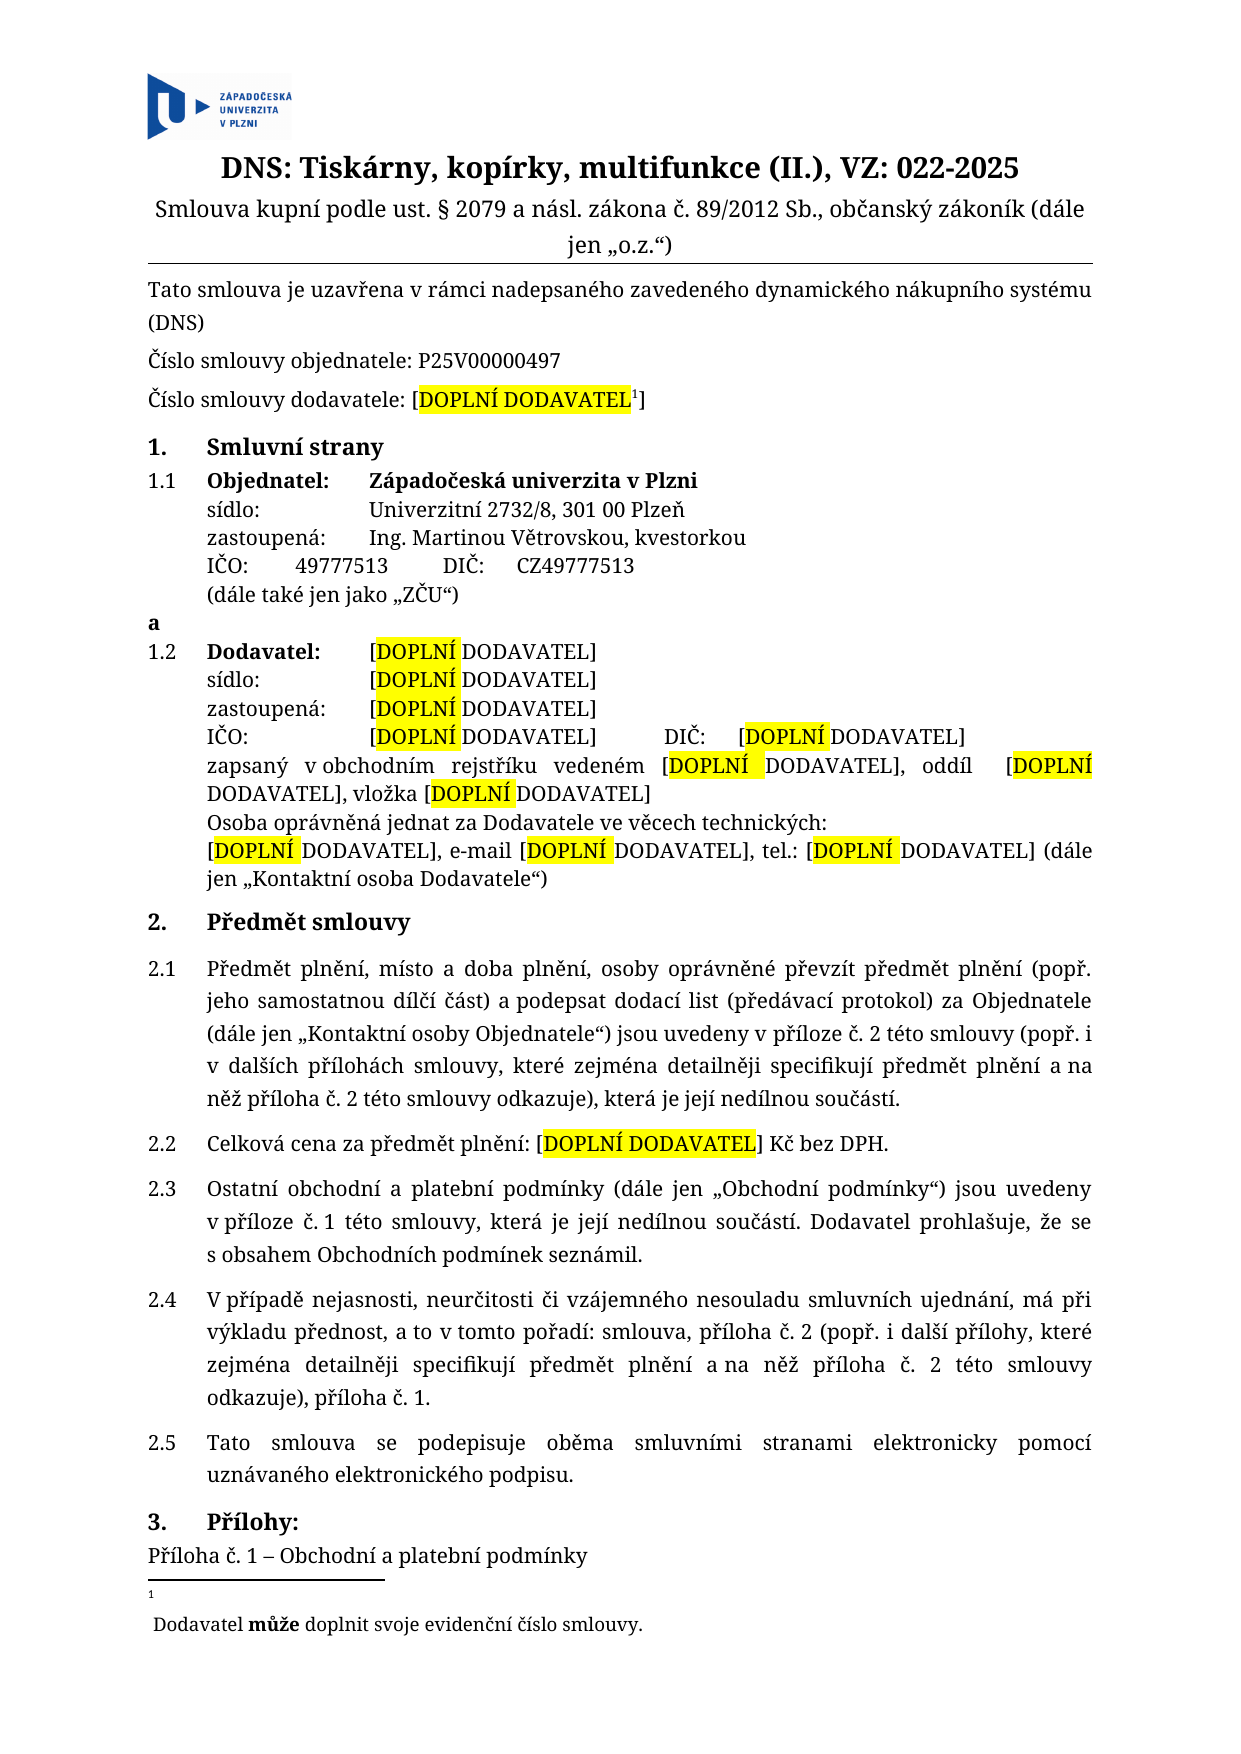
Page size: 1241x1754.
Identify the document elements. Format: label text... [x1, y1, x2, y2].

list Dodavatel: [DOPLNÍ DODAVATEL] [148, 637, 376, 665]
text Číslo smlouvy dodavatele: [DOPLNÍ DODAVATEL] [148, 385, 419, 414]
text sídlo: [DOPLNÍ DODAVATEL] [207, 665, 376, 694]
picture [147, 73, 292, 140]
text Číslo smlouvy objednatele: P25V00000497 [148, 346, 1093, 375]
text a [148, 608, 1093, 637]
text Osoba oprávněná jednat za Dodavatele ve věcech technických: [207, 808, 1093, 836]
text zastoupená: [DOPLNÍ DODAVATEL] [207, 694, 376, 722]
list Předmět smlouvy [148, 905, 1093, 937]
list Celková cena za předmět plnění: [DOPLNÍ DODAVATEL] Kč bez DPH. [756, 1129, 1093, 1158]
text IČO: [DOPLNÍ DODAVATEL] DIČ: [DOPLNÍ DODAVATEL] [207, 722, 376, 751]
list Ostatní obchodní a platební podmínky (dále jen „Obchodní podmínky“) jsou uvedeny v příloze č. 1 této smlouvy, která je její nedílnou součástí. Dodavatel prohlašuje, že se s obsahem Obchodních podmínek seznámil. [148, 1174, 1093, 1268]
text (dále také jen jako „ZČU“) [207, 580, 1093, 608]
text zapsaný v obchodním rejstříku vedeném [DOPLNÍ DODAVATEL], oddíl [DOPLNÍ DODAVATEL], vložka [DOPLNÍ DODAVATEL] [207, 751, 1093, 808]
list V případě nejasnosti, neurčitosti či vzájemného nesouladu smluvních ujednání, má při výkladu přednost, a to v tomto pořadí: smlouva, příloha č. 2 (popř. i další přílohy, které zejména detailněji specifikují předmět plnění a na něž příloha č. 2 této smlouvy odkazuje), příloha č. 1. [148, 1285, 1093, 1411]
list Tato smlouva se podepisuje oběma smluvními stranami elektronicky pomocí uznávaného elektronického podpisu. [148, 1428, 1093, 1489]
text Číslo smlouvy dodavatele: [DOPLNÍ DODAVATEL] [631, 385, 1093, 414]
text sídlo: Univerzitní 2732/8, 301 00 Plzeň [207, 495, 1093, 523]
list Dodavatel: [DOPLNÍ DODAVATEL] [461, 637, 1093, 665]
text Smlouva kupní podle ust. § 2079 a násl. zákona č. 89/2012 Sb., občanský zákoník (dále jen „o.z.“) [148, 193, 1093, 263]
list Celková cena za předmět plnění: [DOPLNÍ DODAVATEL] Kč bez DPH. [148, 1129, 543, 1158]
list Předmět plnění, místo a doba plnění, osoby oprávněné převzít předmět plnění (popř. jeho samostatnou dílčí část) a podepsat dodací list (předávací protokol) za Objednatele (dále jen „Kontaktní osoby Objednatele“) jsou uvedeny v příloze č. 2 této smlouvy (popř. i v dalších přílohách smlouvy, které zejména detailněji specifikují předmět plnění a na něž příloha č. 2 této smlouvy odkazuje), která je její nedílnou součástí. [148, 954, 1093, 1113]
text IČO: [DOPLNÍ DODAVATEL] DIČ: [DOPLNÍ DODAVATEL] [461, 722, 745, 751]
text DNS: Tiskárny, kopírky, multifunkce (II.), VZ: 022-2025 [148, 148, 1093, 187]
list Objednatel: Západočeská univerzita v Plzni [148, 466, 1093, 495]
list Smluvní strany [148, 430, 1093, 462]
text IČO: [DOPLNÍ DODAVATEL] DIČ: [DOPLNÍ DODAVATEL] [830, 722, 1093, 751]
list Přílohy: [148, 1505, 1093, 1537]
text Příloha č. 1 – Obchodní a platební podmínky [148, 1541, 1093, 1570]
text zastoupená: Ing. Martinou Větrovskou, kvestorkou [207, 523, 1093, 552]
text Tato smlouva je uzavřena v rámci nadepsaného zavedeného dynamického nákupního systému (DNS) [148, 275, 1093, 336]
text zastoupená: [DOPLNÍ DODAVATEL] [461, 694, 1093, 722]
text [DOPLNÍ DODAVATEL], e-mail [DOPLNÍ DODAVATEL], tel.: [DOPLNÍ DODAVATEL] (dále jen „Kontaktní osoba Dodavatele“) [207, 836, 1093, 893]
text sídlo: [DOPLNÍ DODAVATEL] [461, 665, 1093, 694]
text IČO: 49777513 DIČ: CZ49777513 [207, 552, 1093, 580]
